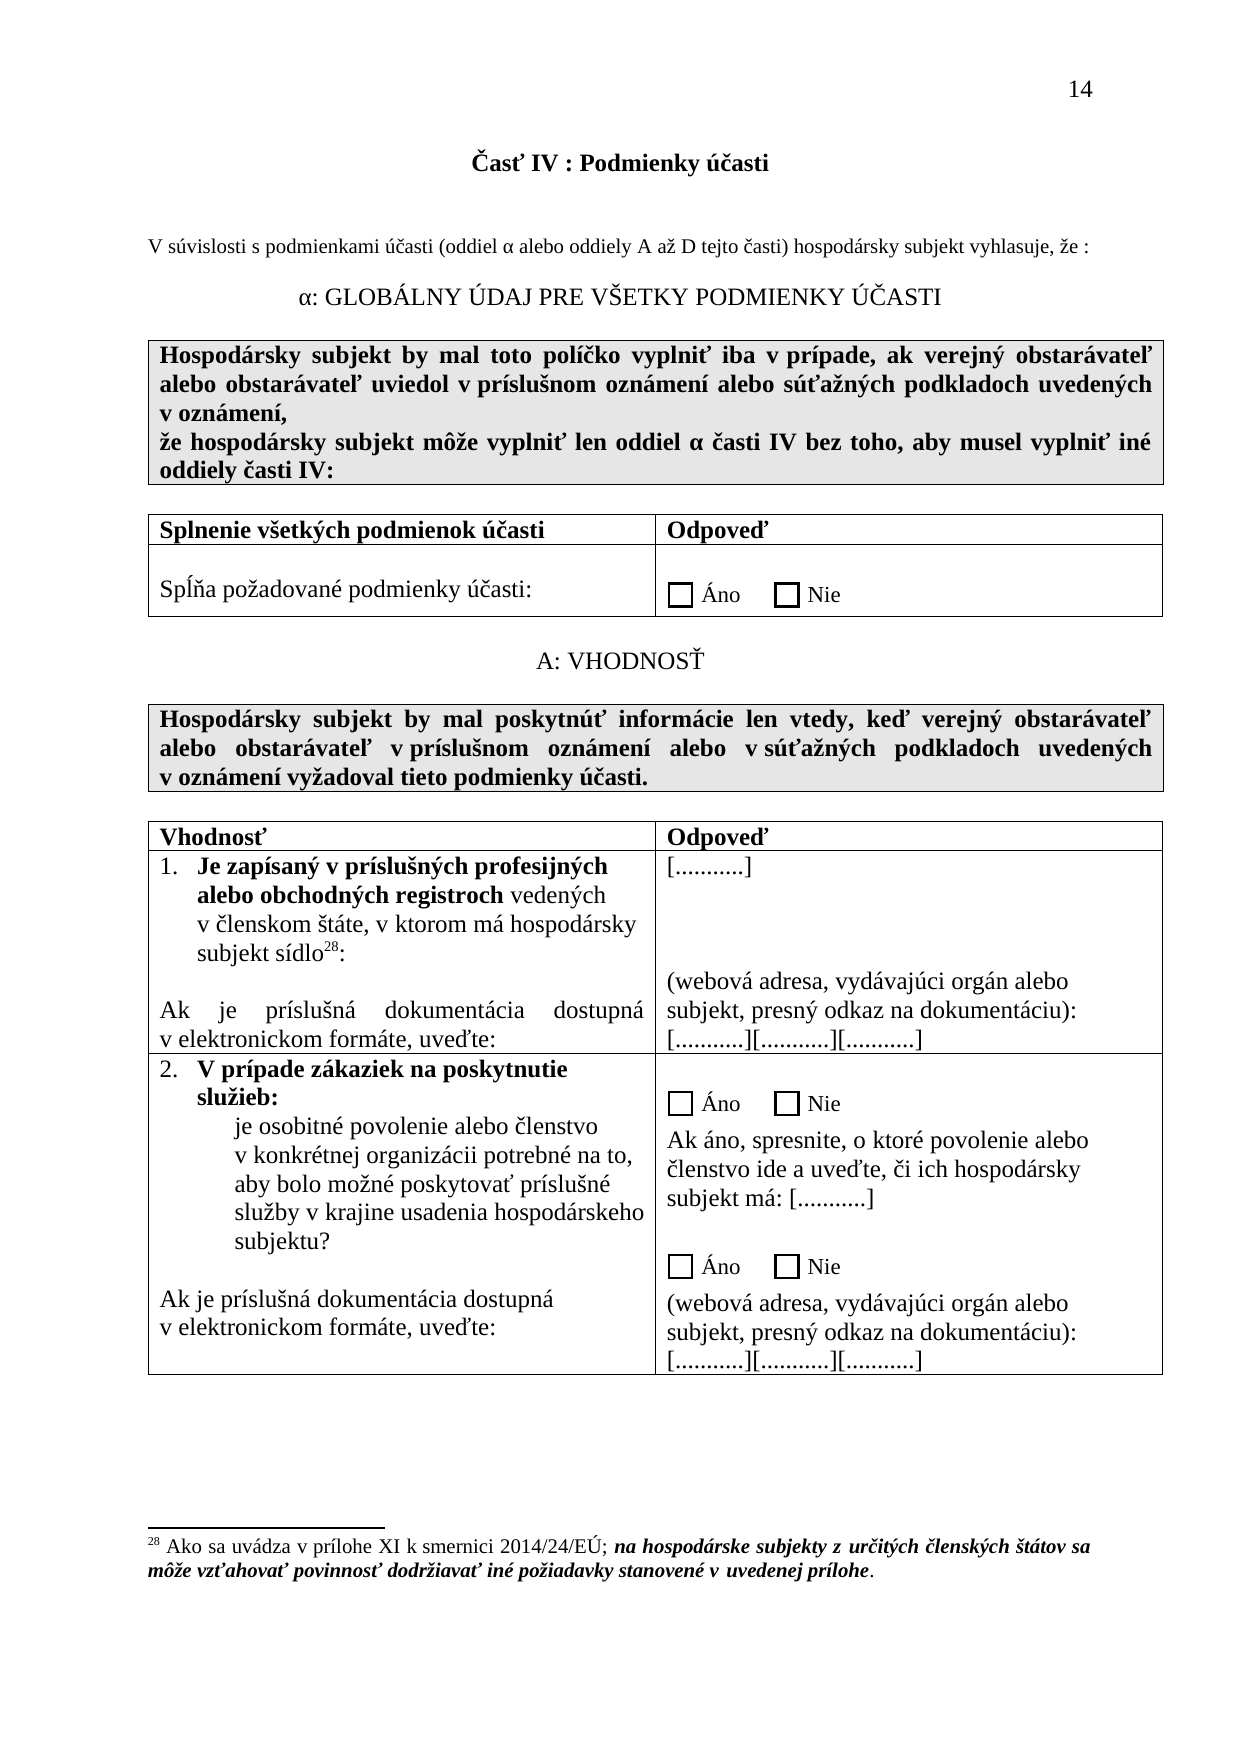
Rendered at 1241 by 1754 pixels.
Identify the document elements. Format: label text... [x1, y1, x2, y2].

text A: VHODNOSŤ [148, 646, 1093, 675]
table_header Hospodársky subjekt by mal poskytnúť informácie len vtedy, keď verejný obstarávateľ alebo obstarávateľ v príslušnom oznámení alebo v súťažných podkladoch uvedených v oznámení vyžadoval tieto podmienky účasti. [149, 705, 1163, 791]
table_cell [...........] (webová adresa, vydávajúci orgán alebo subjekt, presný odkaz na dokumentáciu): [...........][...........][...........] [656, 851, 1162, 1053]
table_cell Je zapísaný v príslušných profesijných alebo obchodných registroch vedených v členskom štáte, v ktorom má hospodársky subjekt sídlo: Ak je príslušná dokumentácia dostupná v elektronickom formáte, uveďte: [149, 851, 655, 1053]
table_header Splnenie všetkých podmienok účasti [149, 515, 655, 544]
table_cell Spĺňa požadované podmienky účasti: [149, 545, 655, 616]
table_cell [656, 545, 1162, 616]
table_header Hospodársky subjekt by mal toto políčko vyplniť iba v prípade, ak verejný obstarávateľ alebo obstarávateľ uviedol v príslušnom oznámení alebo súťažných podkladoch uvedených v oznámení, že hospodársky subjekt môže vyplniť len oddiel α časti IV bez toho, aby musel vyplniť iné oddiely časti IV: [149, 341, 1163, 484]
table_header Odpoveď [656, 822, 1162, 850]
table_cell Ak áno, spresnite, o ktoré povolenie alebo členstvo ide a uveďte, či ich hospodársky subjekt má: [...........] (webová adresa, vydávajúci orgán alebo subjekt, presný odkaz na dokumentáciu): [...........][...........][...........] [656, 1054, 1162, 1374]
text V súvislosti s podmienkami účasti (oddiel α alebo oddiely A až D tejto časti) hospodársky subjekt vyhlasuje, že : [148, 234, 1093, 258]
text Časť IV : Podmienky účasti [148, 148, 1093, 176]
table_header Vhodnosť [149, 822, 655, 850]
text α: GLOBÁLNY ÚDAJ PRE VŠETKY PODMIENKY ÚČASTI [148, 282, 1093, 311]
table_cell V prípade zákaziek na poskytnutie služieb: je osobitné povolenie alebo členstvo v konkrétnej organizácii potrebné na to, aby bolo možné poskytovať príslušné služby v krajine usadenia hospodárskeho subjektu? Ak je príslušná dokumentácia dostupná v elektronickom formáte, uveďte: [149, 1054, 655, 1374]
table_header Odpoveď [656, 515, 1162, 544]
